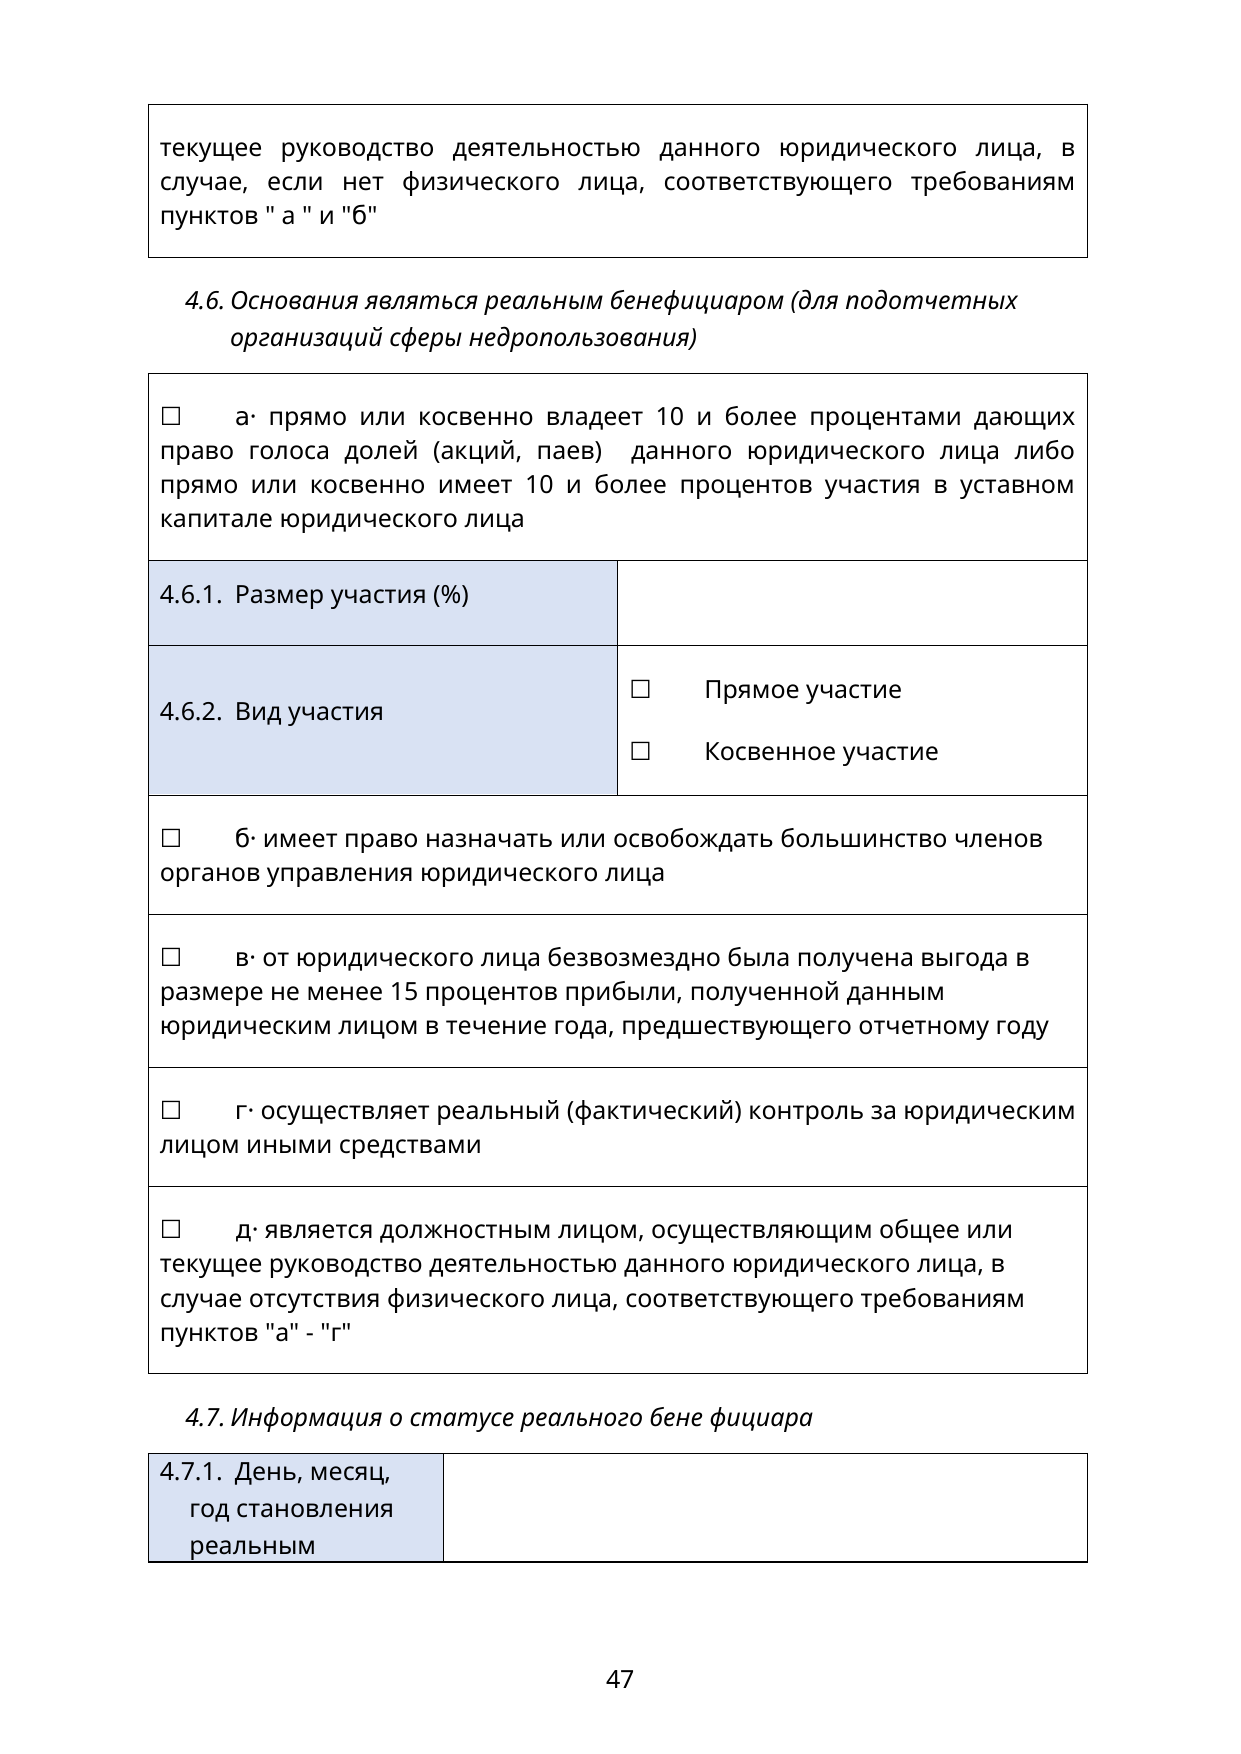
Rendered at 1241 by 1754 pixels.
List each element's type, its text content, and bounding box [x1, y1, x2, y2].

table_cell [149, 105, 1087, 257]
table_header а․ прямо или косвенно владеет 10 и более процентами дающих право голоса долей (акций, паев) данного юридического лица либо прямо или косвенно имеет 10 и более процентов участия в уставном капитале юридического лица [149, 374, 1087, 560]
list Основания являться реальным бенефициаром (для подотчетных организаций сферы недропользования) [185, 283, 1092, 353]
table_cell б․ имеет право назначать или освобождать большинство членов органов управления юридического лица [149, 796, 1087, 914]
list Информация о статусе реального бене фициара [185, 1399, 1092, 1433]
table_header [444, 1454, 1087, 1561]
table_cell Вид участия [149, 646, 617, 794]
table_cell г․ осуществляет реальный (фактический) контроль за юридическим лицом иными средствами [149, 1068, 1087, 1186]
table_cell д․ является должностным лицом, осуществляющим общее или текущее руководство деятельностью данного юридического лица, в случае отсутствия физического лица, соответствующего требованиям пунктов "а" - "г" [149, 1187, 1087, 1373]
table_cell Размер участия (%) [149, 561, 617, 645]
table_cell [618, 561, 1087, 645]
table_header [149, 1454, 443, 1561]
table_cell Прямое участие Косвенное участие [618, 646, 1087, 794]
table_cell в․ от юридического лица безвозмездно была получена выгода в размере не менее 15 процентов прибыли, полученной данным юридическим лицом в течение года, предшествующего отчетному году [149, 915, 1087, 1067]
